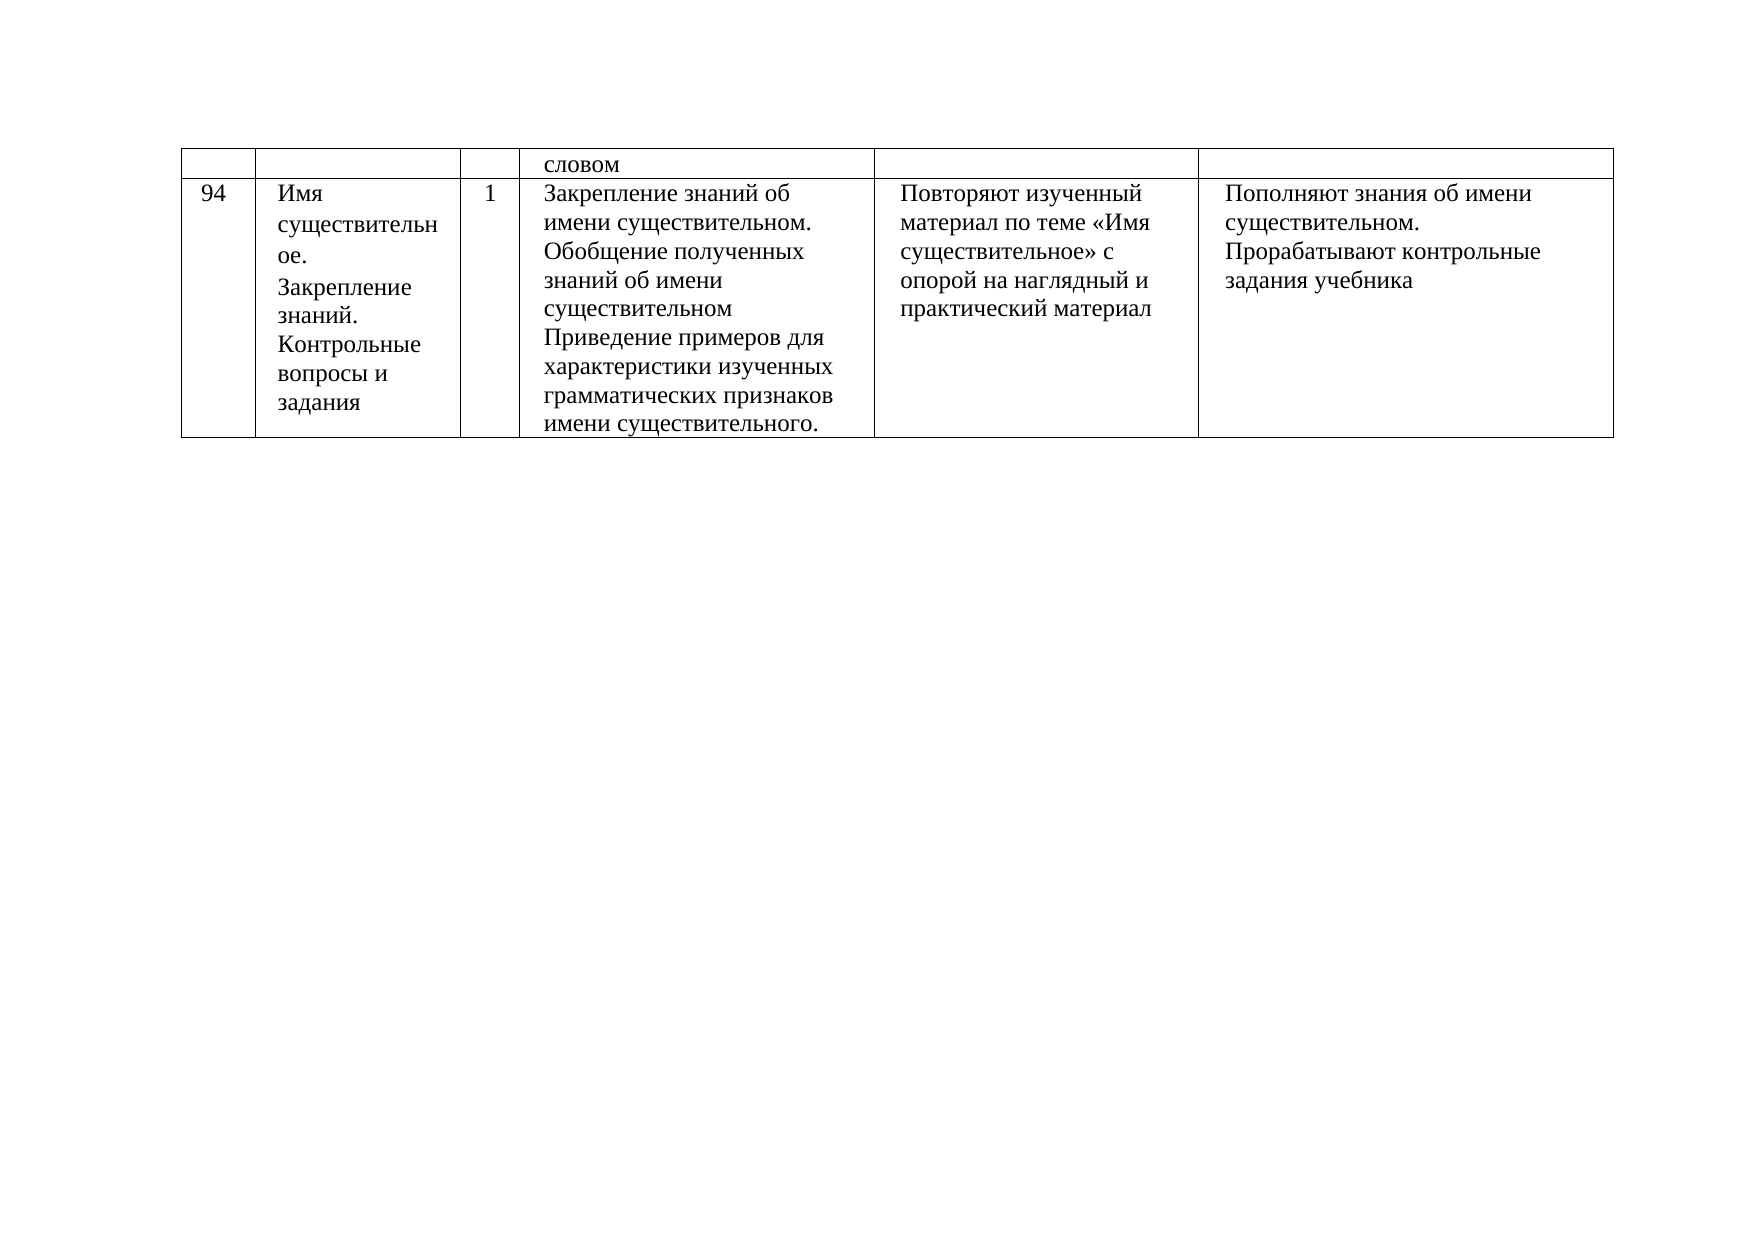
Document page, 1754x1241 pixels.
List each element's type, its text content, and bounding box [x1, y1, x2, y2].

table_cell 94 [182, 179, 255, 437]
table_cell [875, 149, 1198, 177]
table_cell 93 [182, 149, 255, 177]
table_cell Пополняют знания об имени существительном. Прорабатывают контрольные задания учебника [1199, 179, 1613, 437]
table_cell Повторяют изученный материал по теме «Имя существительное» с опорой на наглядный и практический материал [875, 179, 1198, 437]
table_cell 1 [461, 179, 519, 437]
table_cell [520, 149, 874, 177]
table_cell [256, 149, 460, 177]
table_cell Закрепление знаний об имени существительном. Обобщение полученных знаний об имени существительном Приведение примеров для характеристики изученных грамматических признаков имени существительного. [520, 179, 874, 437]
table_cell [1199, 149, 1613, 177]
table_cell Имя существительное. Закрепление знаний. Контрольные вопросы и задания [256, 179, 460, 437]
table_cell 1 [461, 149, 519, 177]
